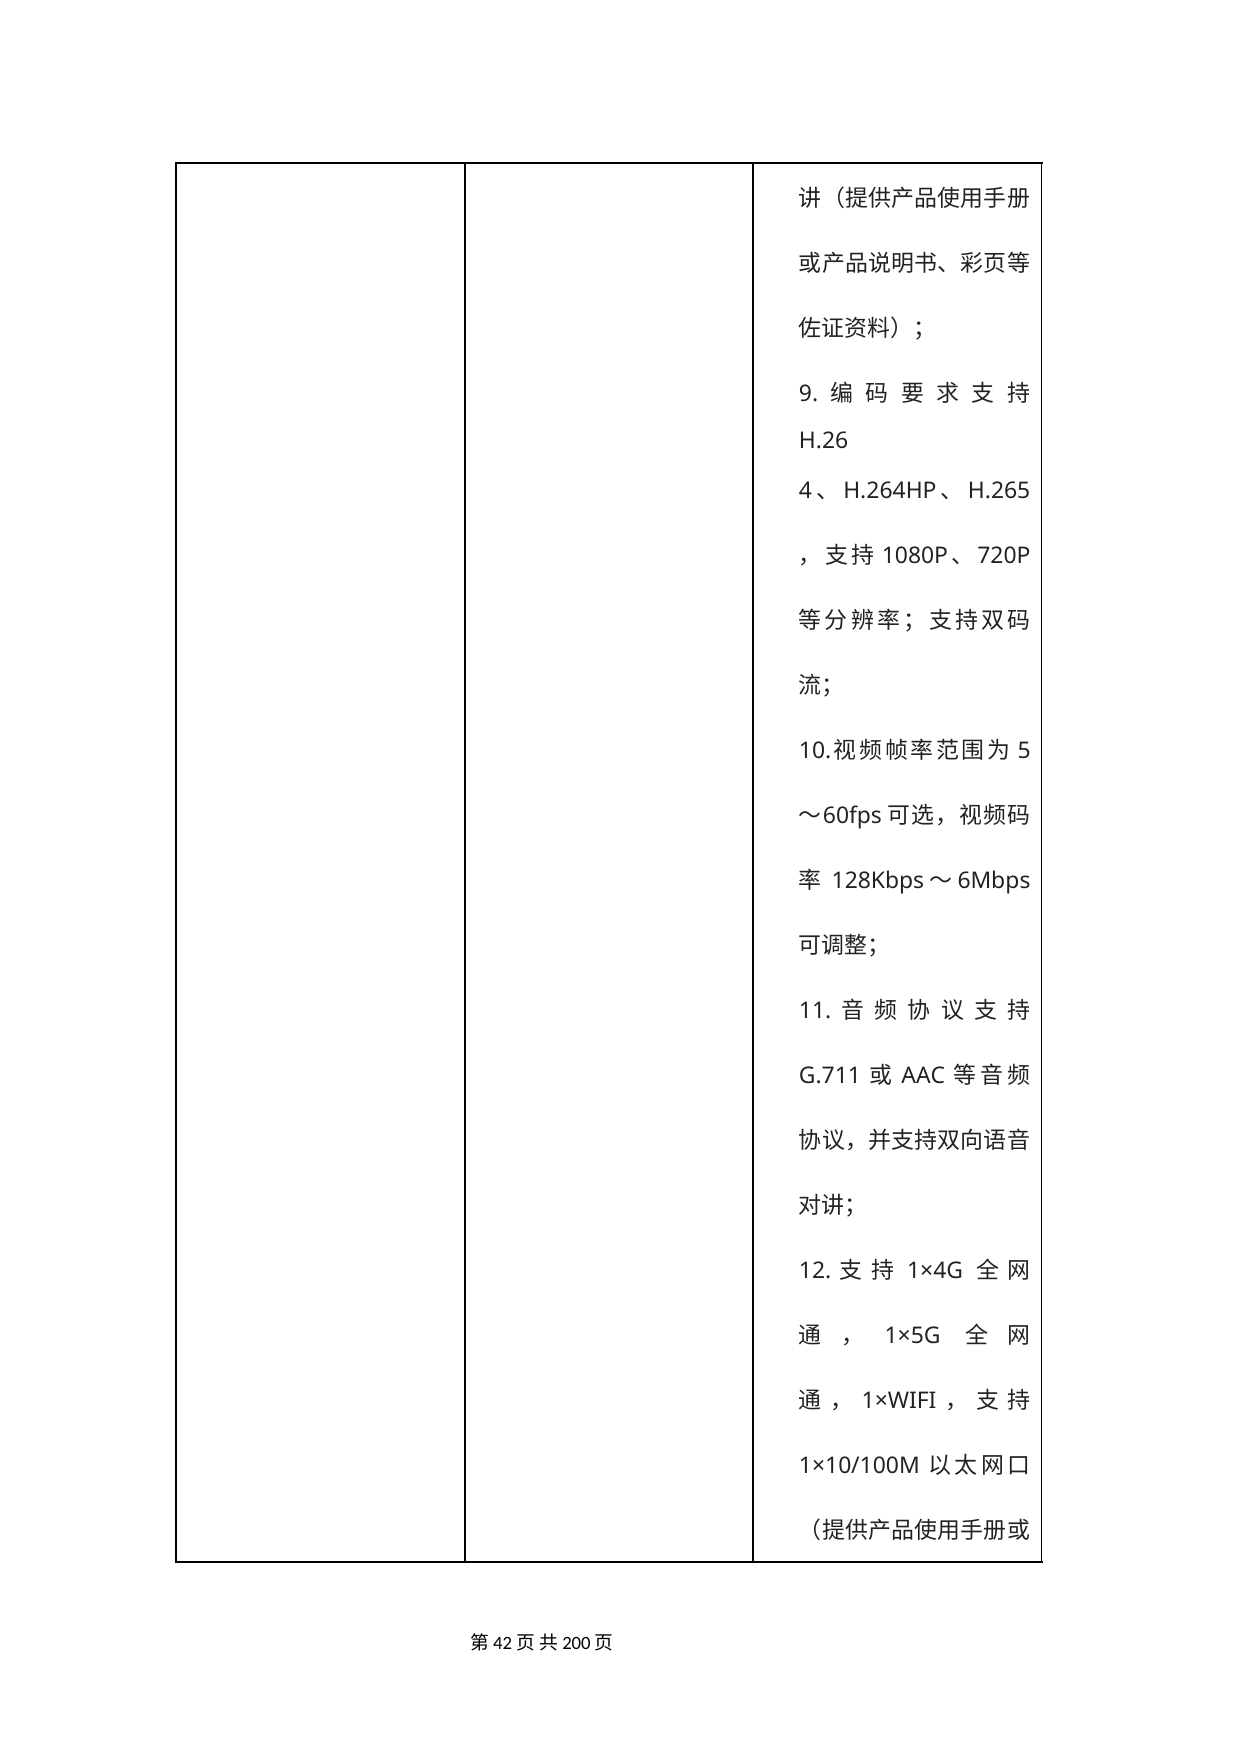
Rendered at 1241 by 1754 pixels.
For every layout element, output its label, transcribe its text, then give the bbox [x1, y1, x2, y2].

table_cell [754, 164, 1041, 1561]
table_cell 1 [177, 164, 464, 1561]
table_cell [466, 164, 752, 1561]
